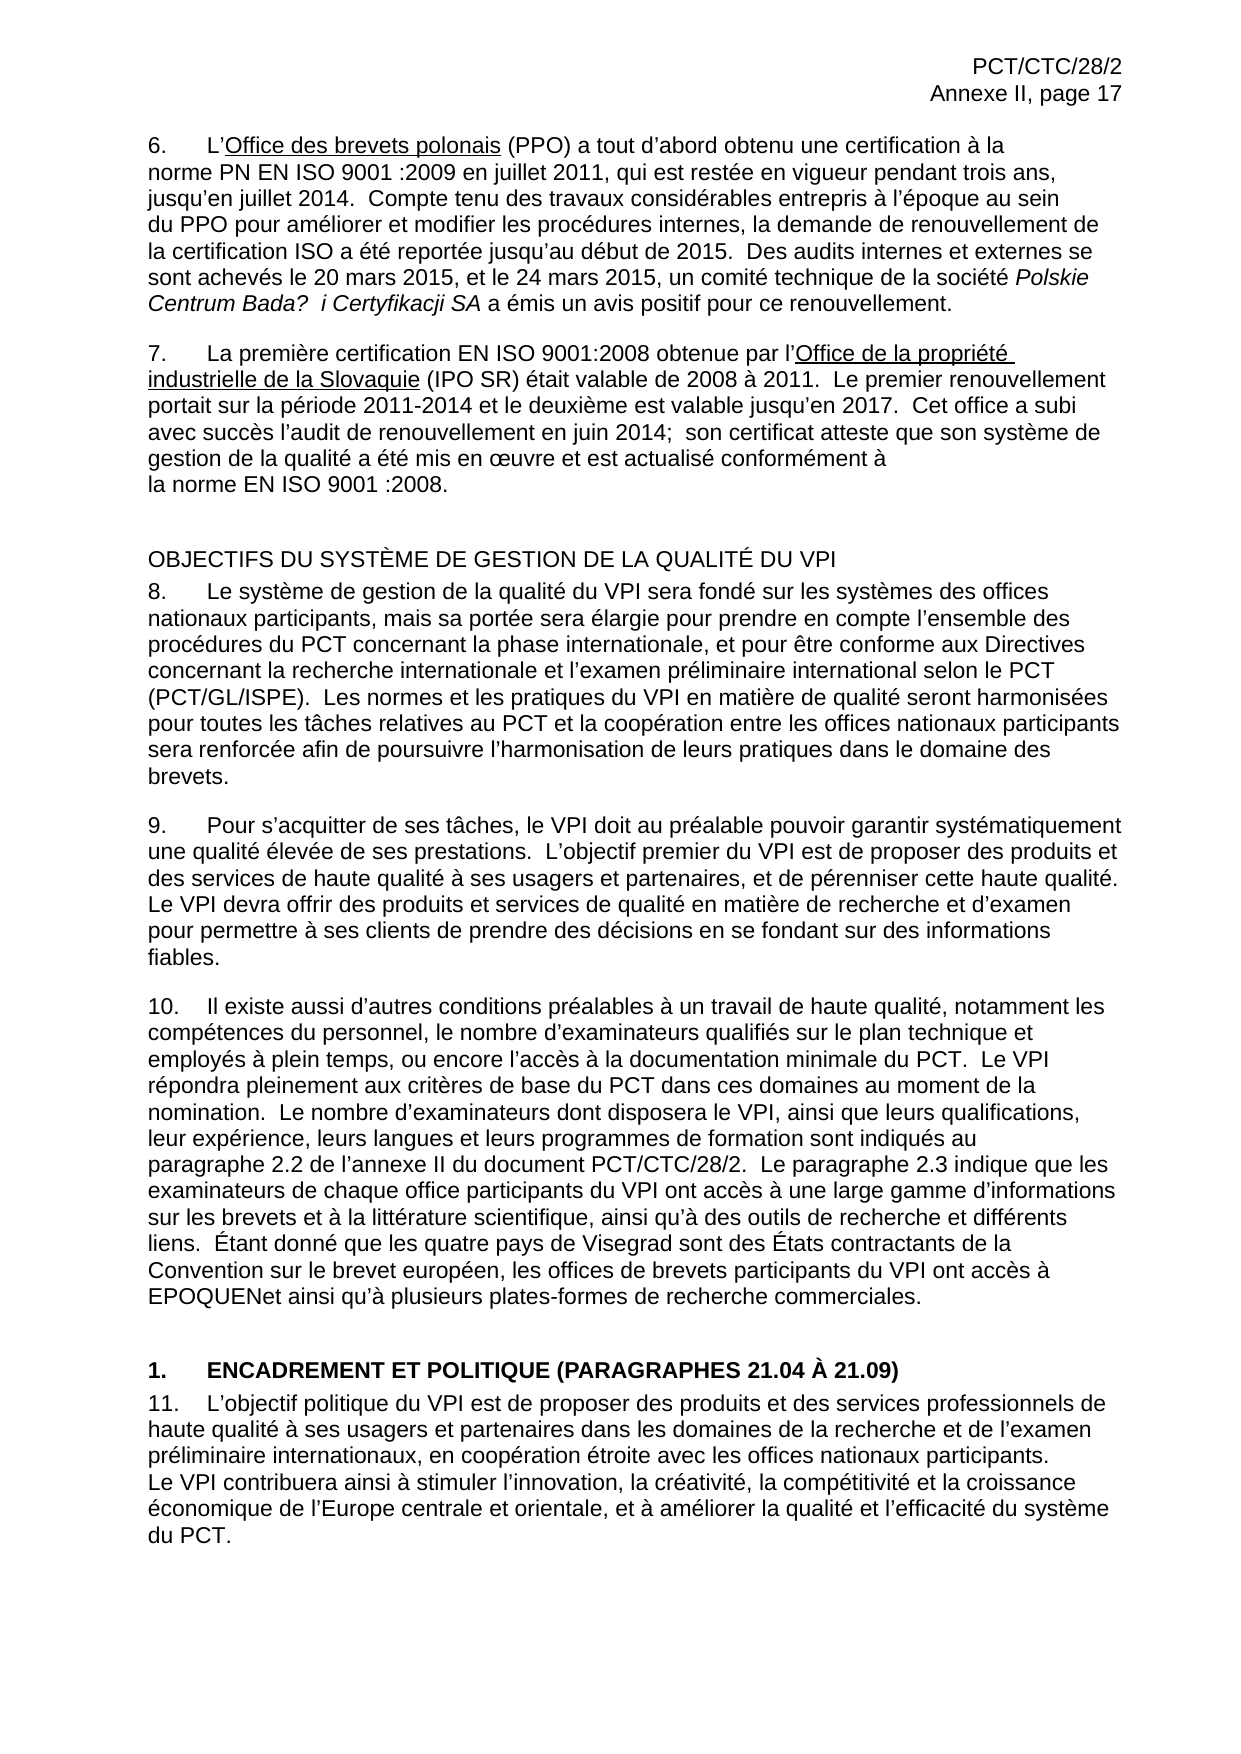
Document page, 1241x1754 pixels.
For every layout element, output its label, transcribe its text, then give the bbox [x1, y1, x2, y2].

text L’objectif politique du VPI est de proposer des produits et des services professionnels de haute qualité à ses usagers et partenaires dans les domaines de la recherche et de l’examen préliminaire internationaux, en coopération étroite avec les offices nationaux participants. Le VPI contribuera ainsi à stimuler l’innovation, la créativité, la compétitivité et la croissance économique de l’Europe centrale et orientale, et à améliorer la qualité et l’efficacité du système du PCT. [148, 1390, 1122, 1548]
subtitle 1. Encadrement et politique (paragraphes 21.04 À 21.09) [148, 1357, 1122, 1383]
text Pour s’acquitter de ses tâches, le VPI doit au préalable pouvoir garantir systématiquement une qualité élevée de ses prestations. L’objectif premier du VPI est de proposer des produits et des services de haute qualité à ses usagers et partenaires, et de pérenniser cette haute qualité. Le VPI devra offrir des produits et services de qualité en matière de recherche et d’examen pour permettre à ses clients de prendre des décisions en se fondant sur des informations fiables. [148, 812, 1122, 970]
subtitle Objectifs du système de gestion de la qualité du VPI [148, 546, 1122, 572]
text Le système de gestion de la qualité du VPI sera fondé sur les systèmes des offices nationaux participants, mais sa portée sera élargie pour prendre en compte l’ensemble des procédures du PCT concernant la phase internationale, et pour être conforme aux Directives concernant la recherche internationale et l’examen préliminaire international selon le PCT (PCT/GL/ISPE). Les normes et les pratiques du VPI en matière de qualité seront harmonisées pour toutes les tâches relatives au PCT et la coopération entre les offices nationaux participants sera renforcée afin de poursuivre l’harmonisation de leurs pratiques dans le domaine des brevets. [148, 578, 1122, 789]
text Il existe aussi d’autres conditions préalables à un travail de haute qualité, notamment les compétences du personnel, le nombre d’examinateurs qualifiés sur le plan technique et employés à plein temps, ou encore l’accès à la documentation minimale du PCT. Le VPI répondra pleinement aux critères de base du PCT dans ces domaines au moment de la nomination. Le nombre d’examinateurs dont disposera le VPI, ainsi que leurs qualifications, leur expérience, leurs langues et leurs programmes de formation sont indiqués au paragraphe 2.2 de l’annexe II du document PCT/CTC/28/2. Le paragraphe 2.3 indique que les examinateurs de chaque office participants du VPI ont accès à une large gamme d’informations sur les brevets et à la littérature scientifique, ainsi qu’à des outils de recherche et différents liens. Étant donné que les quatre pays de Visegrad sont des États contractants de la Convention sur le brevet européen, les offices de brevets participants du VPI ont accès à EPOQUENet ainsi qu’à plusieurs plates-formes de recherche commerciales. [148, 993, 1122, 1309]
text La première certification EN ISO 9001:2008 obtenue par l’Office de la propriété industrielle de la Slovaquie (IPO SR) était valable de 2008 à 2011. Le premier renouvellement portait sur la période 2011-2014 et le deuxième est valable jusqu’en 2017. Cet office a subi avec succès l’audit de renouvellement en juin 2014; son certificat atteste que son système de gestion de la qualité a été mis en œuvre et est actualisé conformément à la norme EN ISO 9001 :2008. [148, 339, 1122, 498]
text L’Office des brevets polonais (PPO) a tout d’abord obtenu une certification à la norme PN EN ISO 9001 :2009 en juillet 2011, qui est restée en vigueur pendant trois ans, jusqu’en juillet 2014. Compte tenu des travaux considérables entrepris à l’époque au sein du PPO pour améliorer et modifier les procédures internes, la demande de renouvellement de la certification ISO a été reportée jusqu’au début de 2015. Des audits internes et externes se sont achevés le 20 mars 2015, et le 24 mars 2015, un comité technique de la société Polskie Centrum Bada? i Certyfikacji SA a émis un avis positif pour ce renouvellement. [148, 132, 1122, 317]
